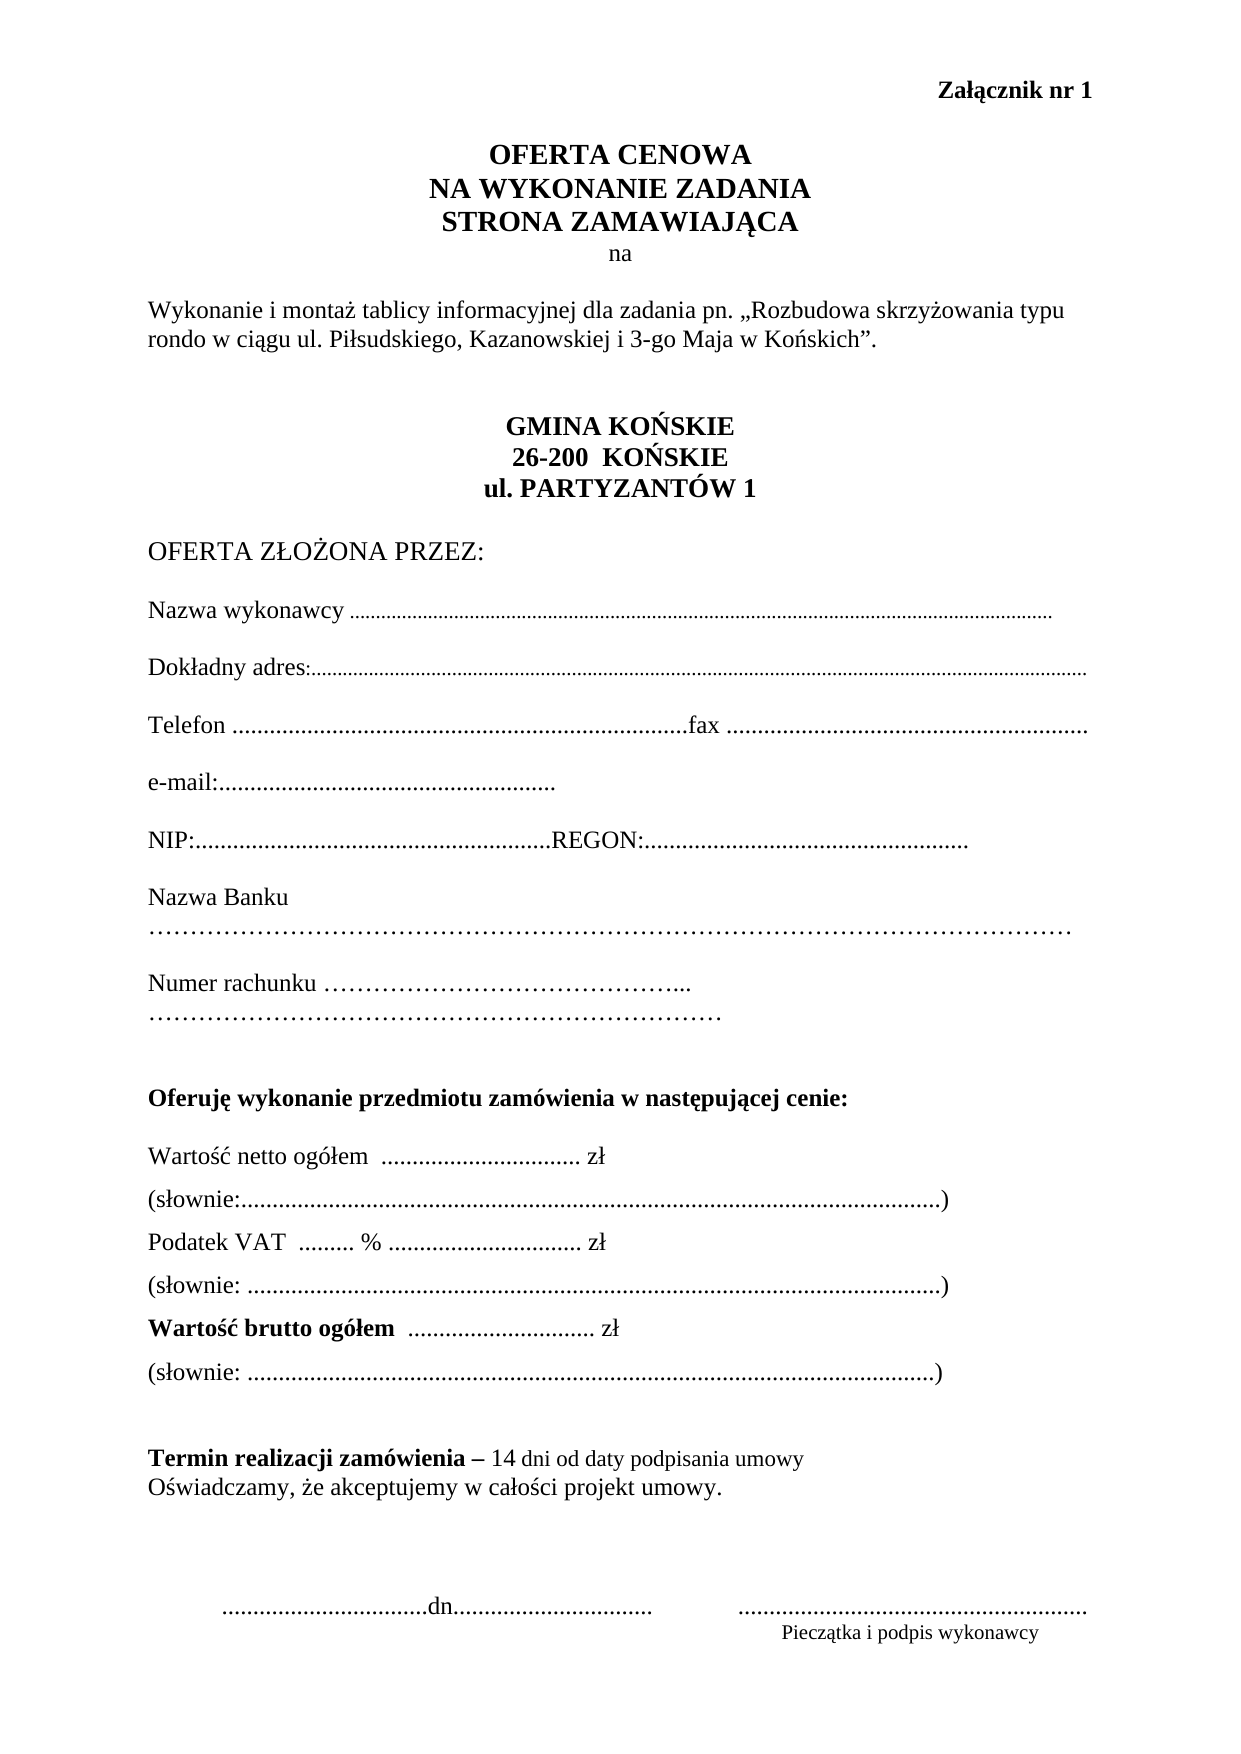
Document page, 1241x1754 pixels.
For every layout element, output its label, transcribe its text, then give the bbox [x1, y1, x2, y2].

text Załącznik nr 1 [148, 75, 1093, 104]
text na [148, 238, 1093, 267]
text Oferuję wykonanie przedmiotu zamówienia w następującej cenie: [148, 1083, 1093, 1112]
text OFERTA ZŁOŻONA PRZEZ: [148, 535, 1093, 566]
text GMINA KOŃSKIE [148, 410, 1093, 441]
text ul. PARTYZANTÓW 1 [148, 473, 1093, 504]
text Telefon .........................................................................fax .......................................................... [148, 710, 1093, 738]
text Wartość netto ogółem ................................ zł [148, 1141, 1093, 1170]
text (słownie: ..............................................................................................................) [148, 1357, 1093, 1385]
text (słownie:................................................................................................................) [148, 1184, 1093, 1213]
text Wykonanie i montaż tablicy informacyjnej dla zadania pn. „Rozbudowa skrzyżowania typu rondo w ciągu ul. Piłsudskiego, Kazanowskiej i 3-go Maja w Końskich”. [148, 295, 1093, 353]
text Termin realizacji zamówienia – 14 dni od daty podpisania umowy [148, 1443, 1093, 1472]
text 26-200 KOŃSKIE [148, 441, 1093, 473]
text .................................dn................................ ........................................................ [148, 1591, 1093, 1620]
text Podatek VAT ......... % ............................... zł [148, 1227, 1093, 1256]
text Nazwa Banku ………………………………………………………………………………………………… [148, 882, 1093, 940]
text STRONA ZAMAWIAJĄCA [148, 204, 1093, 238]
text Oświadczamy, że akceptujemy w całości projekt umowy. [148, 1472, 1093, 1500]
text Dokładny adres:..................................................................................................................................................... [148, 652, 1093, 681]
text Numer rachunku ……………………………………...…………………………………………………………… [148, 968, 1093, 1026]
text e-mail:...................................................... NIP:.........................................................REGON:.................................................... [148, 767, 1093, 853]
text Pieczątka i podpis wykonawcy [148, 1620, 1093, 1644]
text (słownie: ...............................................................................................................) [148, 1270, 1093, 1299]
text NA WYKONANIE ZADANIA [148, 171, 1093, 204]
text Nazwa wykonawcy ....................................................................................................................................... [148, 595, 1093, 623]
text Wartość brutto ogółem .............................. zł [148, 1313, 1093, 1342]
text OFERTA CENOWA [148, 137, 1093, 171]
